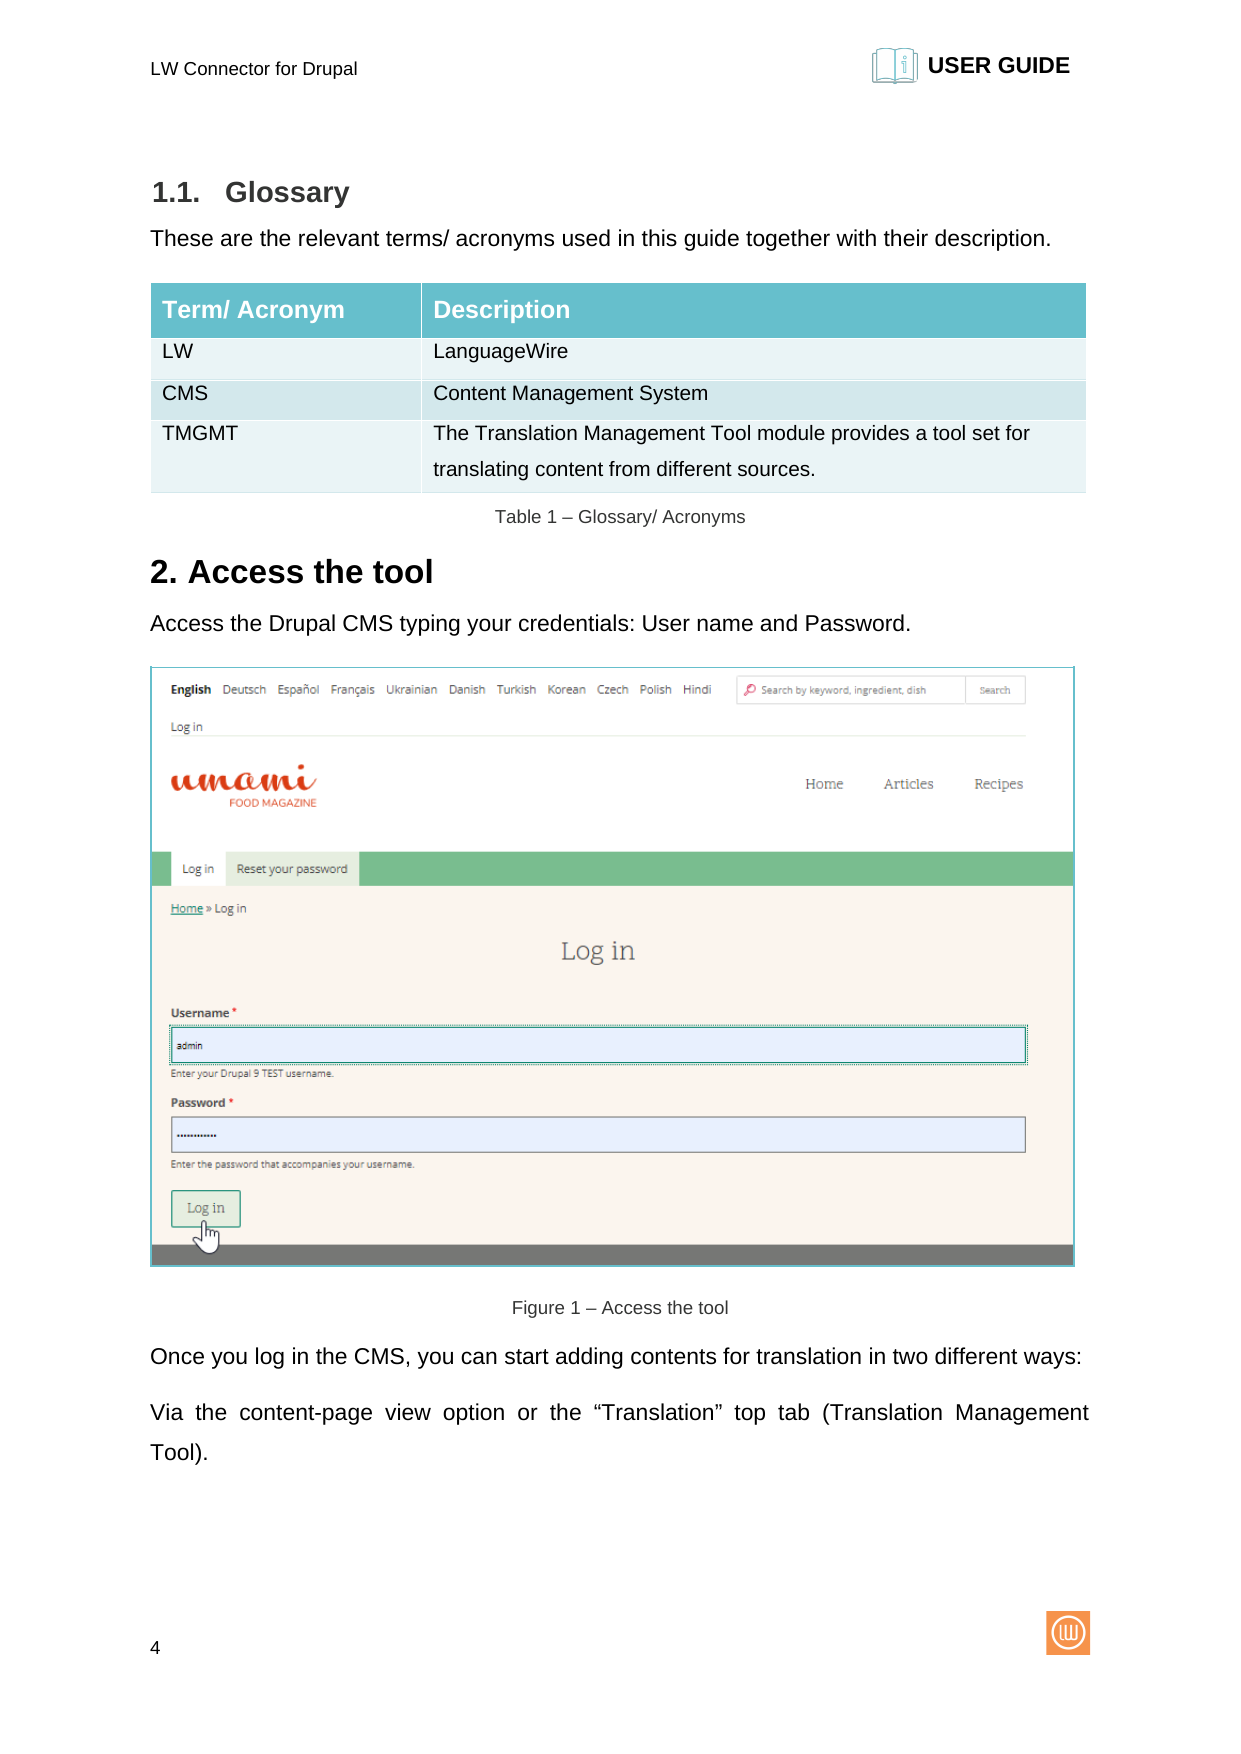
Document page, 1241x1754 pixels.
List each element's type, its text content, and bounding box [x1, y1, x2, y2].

table_cell LanguageWire [422, 339, 1086, 379]
table_cell LW [151, 339, 421, 379]
picture [152, 668, 1073, 1265]
text These are the relevant terms/ acronyms used in this guide together with their description. [150, 225, 1090, 252]
text Figure 1 – Access the tool [150, 1297, 1090, 1318]
text Table 1 – Glossary/ Acronyms [150, 506, 1090, 528]
text Via the content-page view option or the “Translation” top tab (Translation Management Tool). [150, 1399, 1090, 1465]
subtitle Access the tool [150, 553, 1090, 591]
picture [868, 43, 923, 86]
table_cell The Translation Management Tool module provides a tool set for translating content from different sources. [422, 421, 1086, 492]
picture [1046, 1611, 1091, 1655]
text Once you log in the CMS, you can start adding contents for translation in two different ways: [150, 1343, 1090, 1369]
table_header Term/ Acronym [151, 283, 421, 338]
table_cell Content Management System [422, 381, 1086, 419]
table_cell CMS [151, 381, 421, 419]
table_header Description [422, 283, 1086, 338]
table_cell TMGMT [151, 421, 421, 492]
subtitle Glossary [152, 175, 1090, 208]
text Access the Drupal CMS typing your credentials: User name and Password. [150, 610, 1090, 637]
